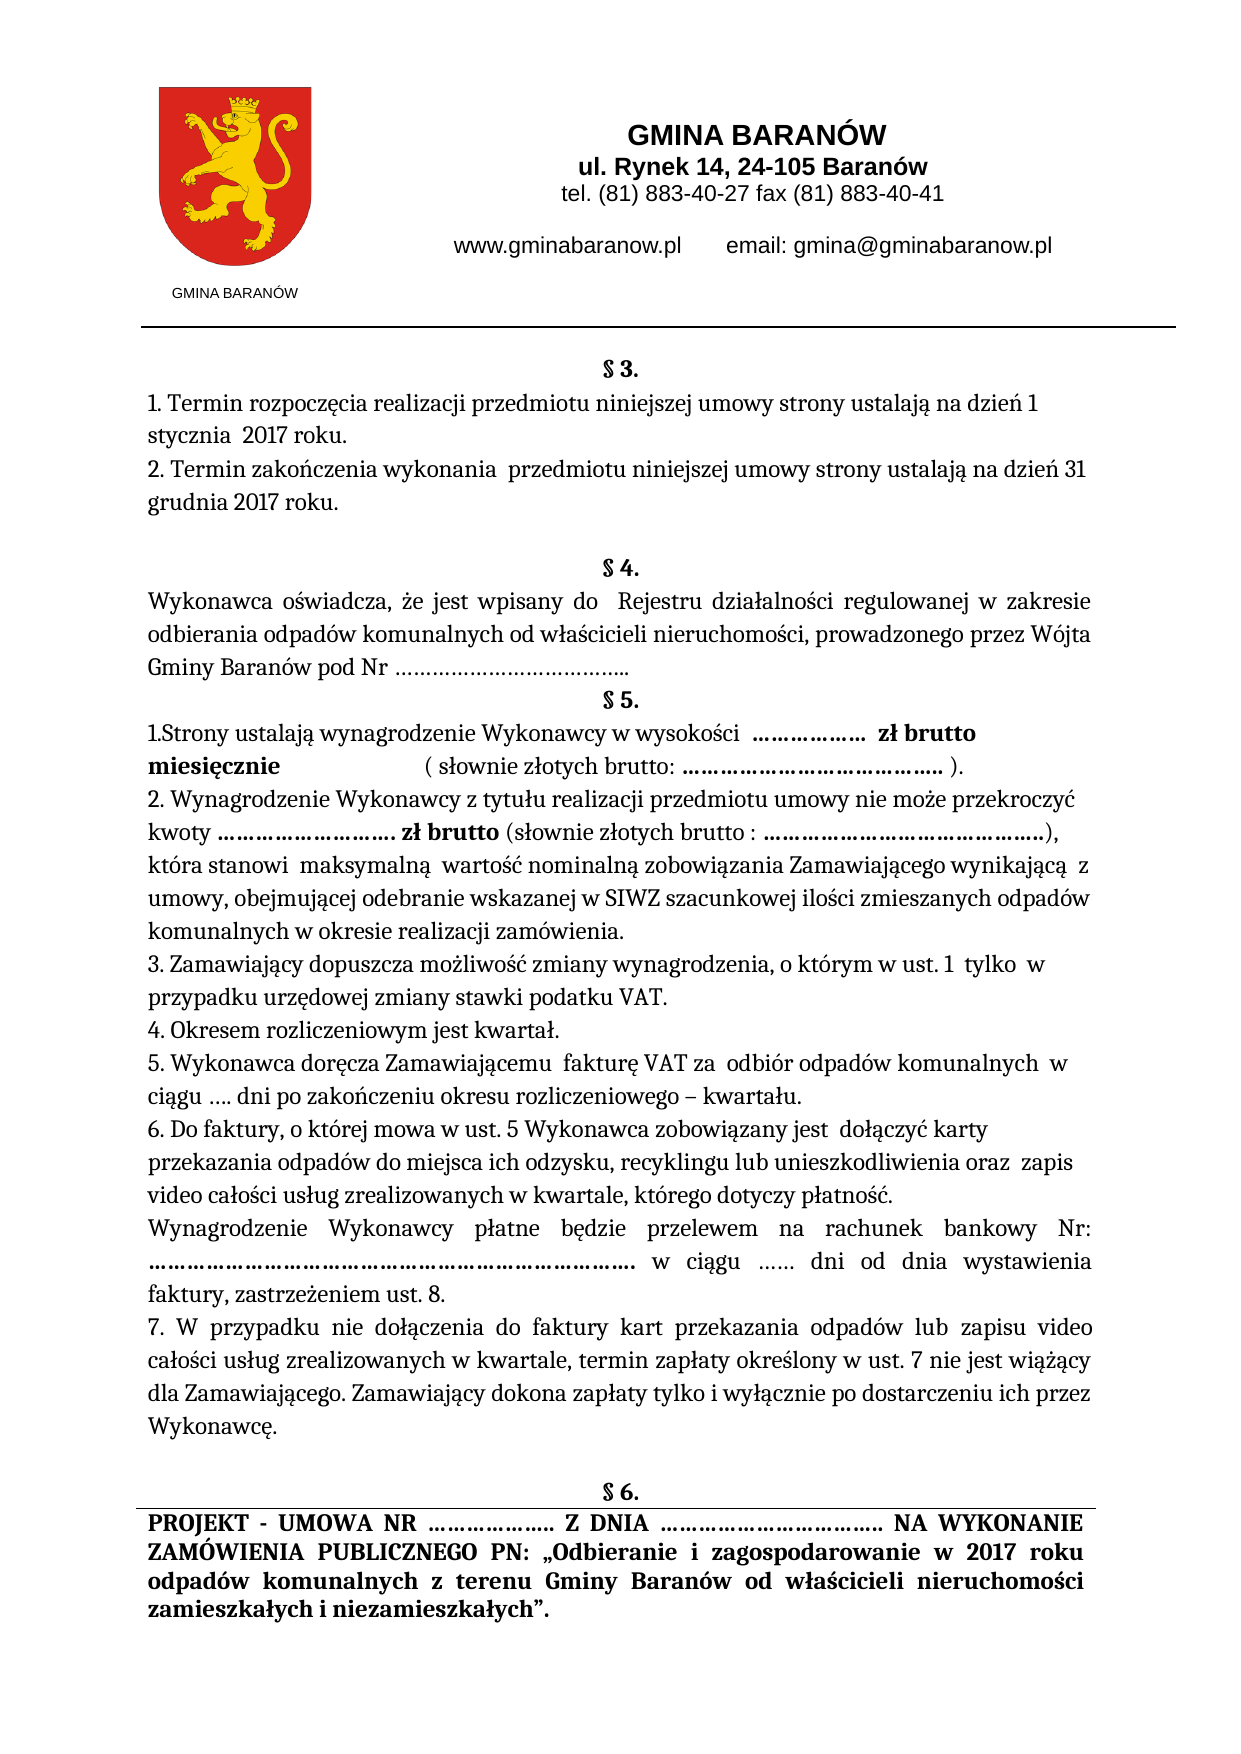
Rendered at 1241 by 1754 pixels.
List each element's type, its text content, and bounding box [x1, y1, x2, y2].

text § 4. [148, 553, 1093, 582]
text 5. Wykonawca doręcza Zamawiającemu fakturę VAT za odbiór odpadów komunalnych w ciągu …. dni po zakończeniu okresu rozliczeniowego – kwartału. [148, 1049, 1093, 1111]
text § 6. [148, 1478, 1093, 1507]
text 7. W przypadku nie dołączenia do faktury kart przekazania odpadów lub zapisu video całości usług zrealizowanych w kwartale, termin zapłaty określony w ust. 7 nie jest wiążący dla Zamawiającego. Zamawiający dokona zapłaty tylko i wyłącznie po dostarczeniu ich przez Wykonawcę. [148, 1313, 1093, 1441]
text 1. Termin rozpoczęcia realizacji przedmiotu niniejszej umowy strony ustalają na dzień 1 stycznia 2017 roku. [148, 388, 1093, 450]
text 1.Strony ustalają wynagrodzenie Wykonawcy w wysokości ……………… zł brutto miesięcznie ( słownie złotych brutto: ………………………………….. ). [148, 719, 1093, 780]
text 6. Do faktury, o której mowa w ust. 5 Wykonawca zobowiązany jest dołączyć karty przekazania odpadów do miejsca ich odzysku, recyklingu lub unieszkodliwienia oraz zapis video całości usług zrealizowanych w kwartale, którego dotyczy płatność. [148, 1115, 1093, 1210]
text 3. Zamawiający dopuszcza możliwość zmiany wynagrodzenia, o którym w ust. 1 tylko w przypadku urzędowej zmiany stawki podatku VAT. [148, 950, 1093, 1012]
text 4. Okresem rozliczeniowym jest kwartał. [148, 1016, 1093, 1044]
text 2. Wynagrodzenie Wykonawcy z tytułu realizacji przedmiotu umowy nie może przekroczyć kwoty ………………………. zł brutto (słownie złotych brutto : ……………………………………..), która stanowi maksymalną wartość nominalną zobowiązania Zamawiającego wynikającą z umowy, obejmującej odebranie wskazanej w SIWZ szacunkowej ilości zmieszanych odpadów komunalnych w okresie realizacji zamówienia. [148, 785, 1093, 946]
picture [158, 87, 312, 266]
text Wykonawca oświadcza, że jest wpisany do Rejestru działalności regulowanej w zakresie odbierania odpadów komunalnych od właścicieli nieruchomości, prowadzonego przez Wójta Gminy Baranów pod Nr ……………………………….. [148, 587, 1093, 681]
text 2. Termin zakończenia wykonania przedmiotu niniejszej umowy strony ustalają na dzień 31 grudnia 2017 roku. [148, 454, 1093, 516]
text § 5. [148, 686, 1093, 714]
text Wynagrodzenie Wykonawcy płatne będzie przelewem na rachunek bankowy Nr: …………………………………………………………………. w ciągu …… dni od dnia wystawienia faktury, zastrzeżeniem ust. 8. [148, 1214, 1093, 1309]
text § 3. [148, 355, 1093, 384]
